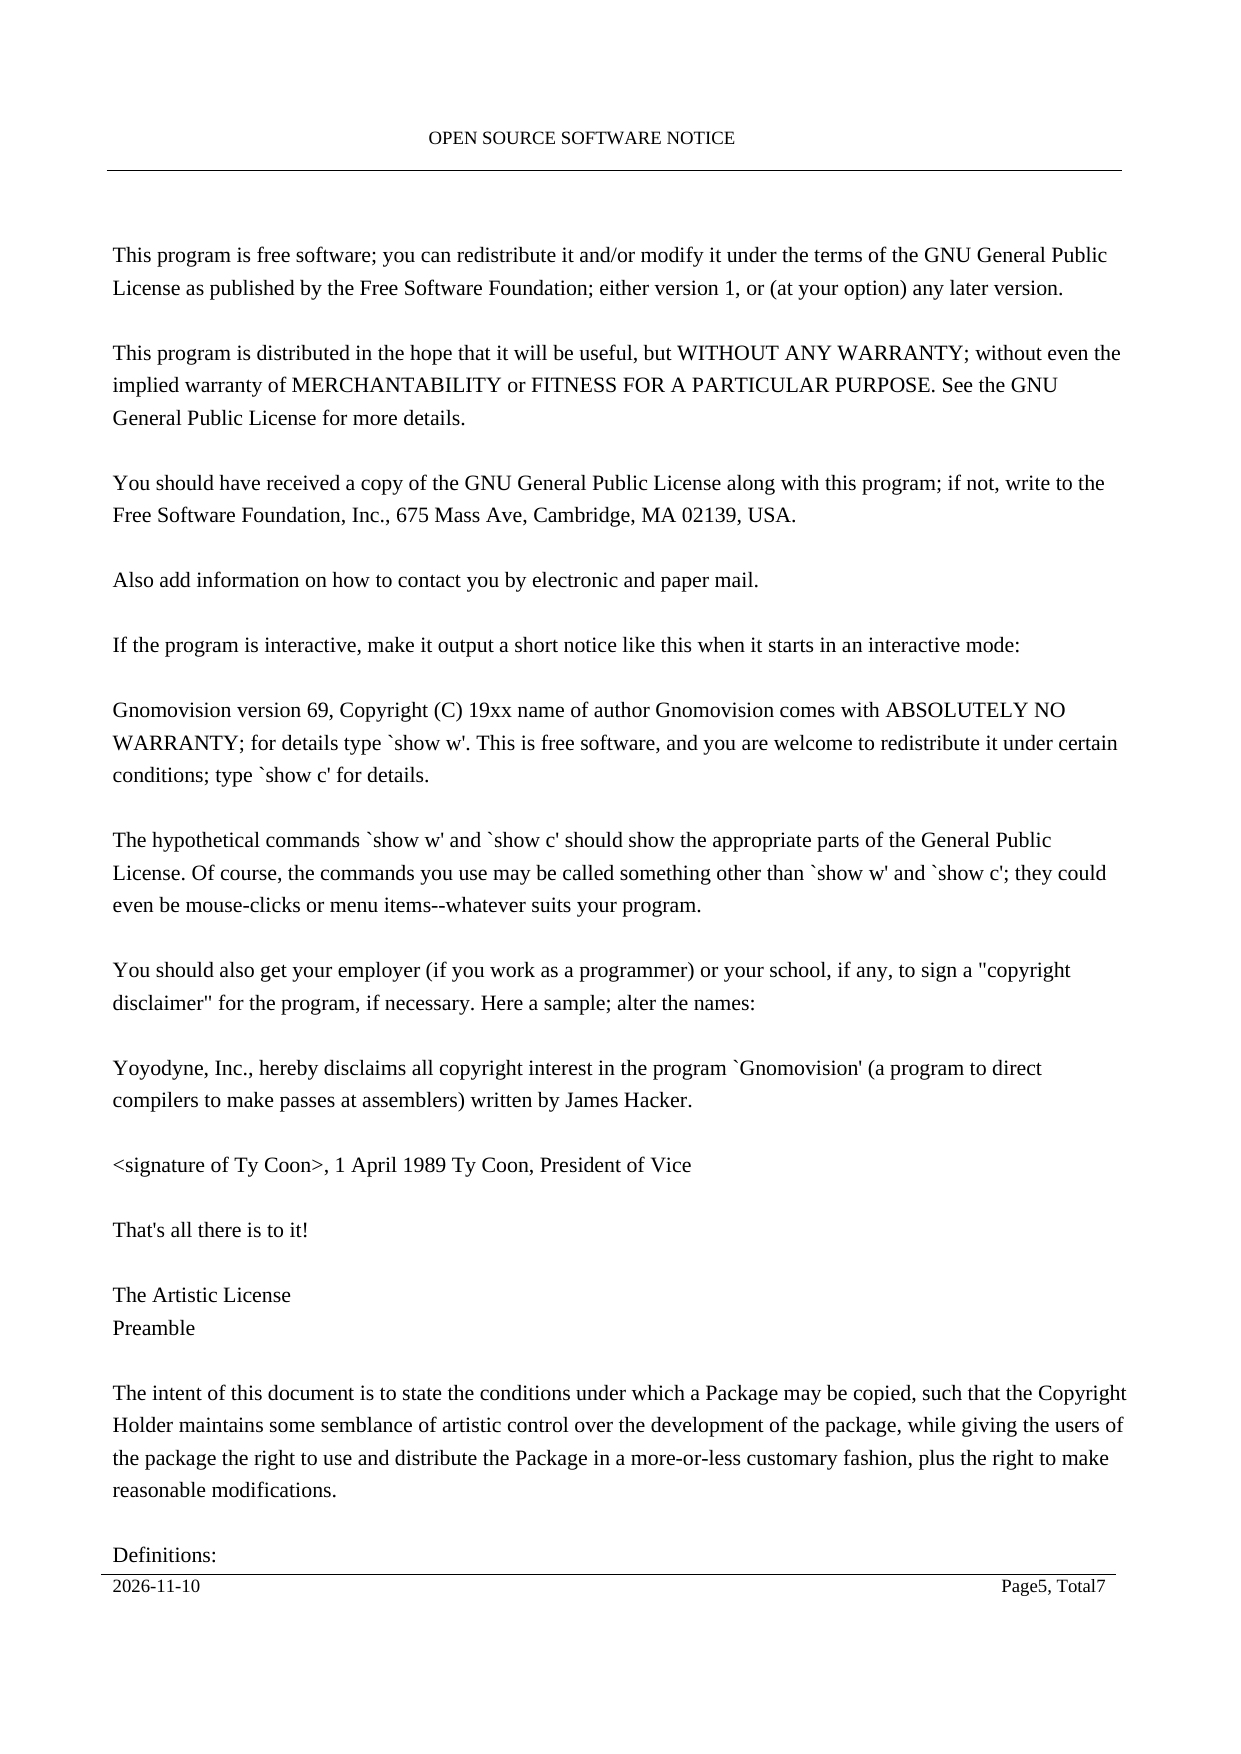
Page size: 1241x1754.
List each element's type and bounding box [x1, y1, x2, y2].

text [112, 206, 1128, 1571]
